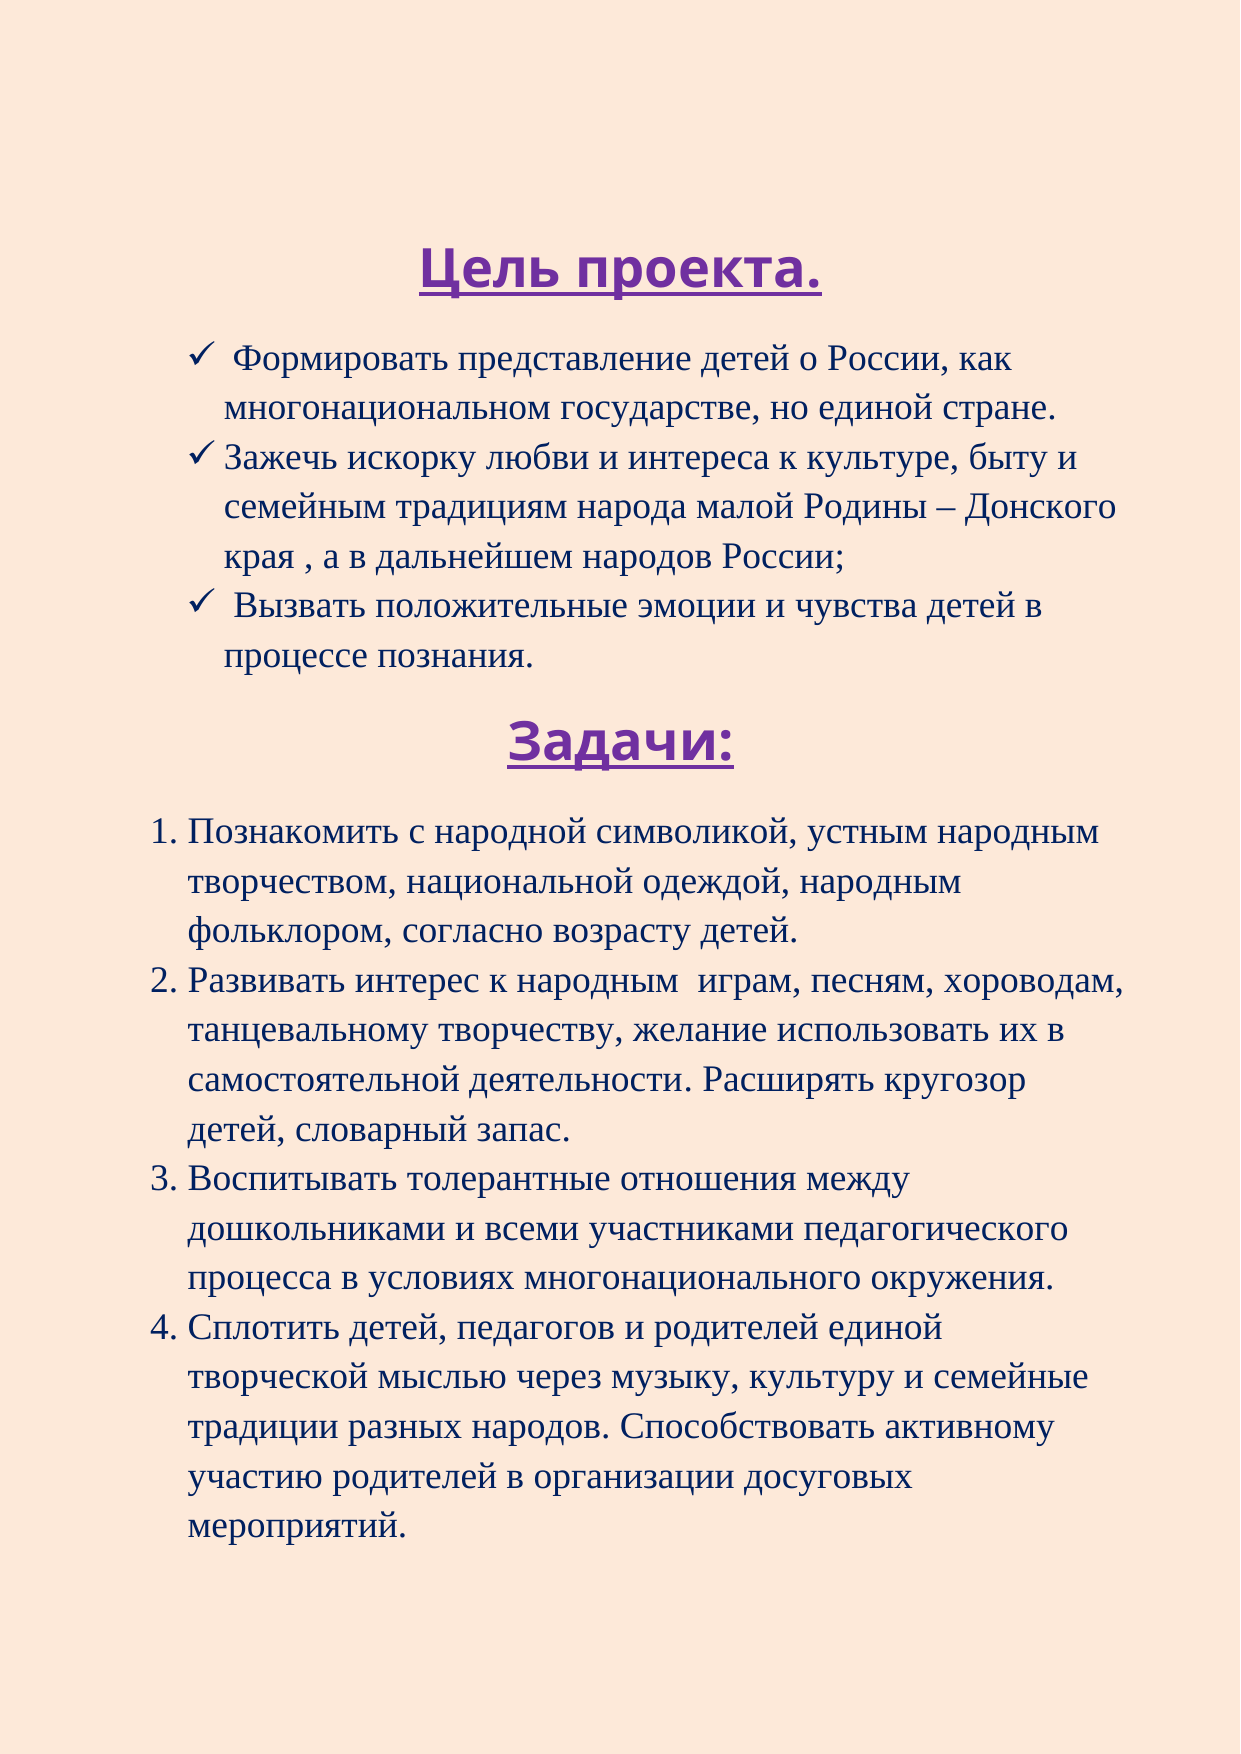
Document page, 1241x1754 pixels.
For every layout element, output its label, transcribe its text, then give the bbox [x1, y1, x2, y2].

list Зажечь искорку любви и интереса к культуре, быту и семейным традициям народа малой Родины – Донского края , а в дальнейшем народов России; [186, 434, 1128, 576]
text Цель проекта. [112, 229, 1128, 303]
list Сплотить детей, педагогов и родителей единой творческой мыслью через музыку, культуру и семейные традиции разных народов. Способствовать активному участию родителей в организации досуговых мероприятий. [150, 1304, 1128, 1546]
list Вызвать положительные эмоции и чувства детей в процессе познания. [186, 583, 1128, 676]
list Познакомить с народной символикой, устным народным творчеством, национальной одеждой, народным фольклором, согласно возрасту детей. [150, 808, 1128, 951]
list Формировать представление детей о России, как многонациональном государстве, но единой стране. [186, 335, 1128, 428]
list Воспитывать толерантные отношения между дошкольниками и всеми участниками педагогического процесса в условиях многонационального окружения. [150, 1156, 1128, 1298]
list Развивать интерес к народным играм, песням, хороводам, танцевальному творчеству, желание использовать их в самостоятельной деятельности. Расширять кругозор детей, словарный запас. [150, 957, 1128, 1149]
text Задачи: [112, 703, 1128, 777]
